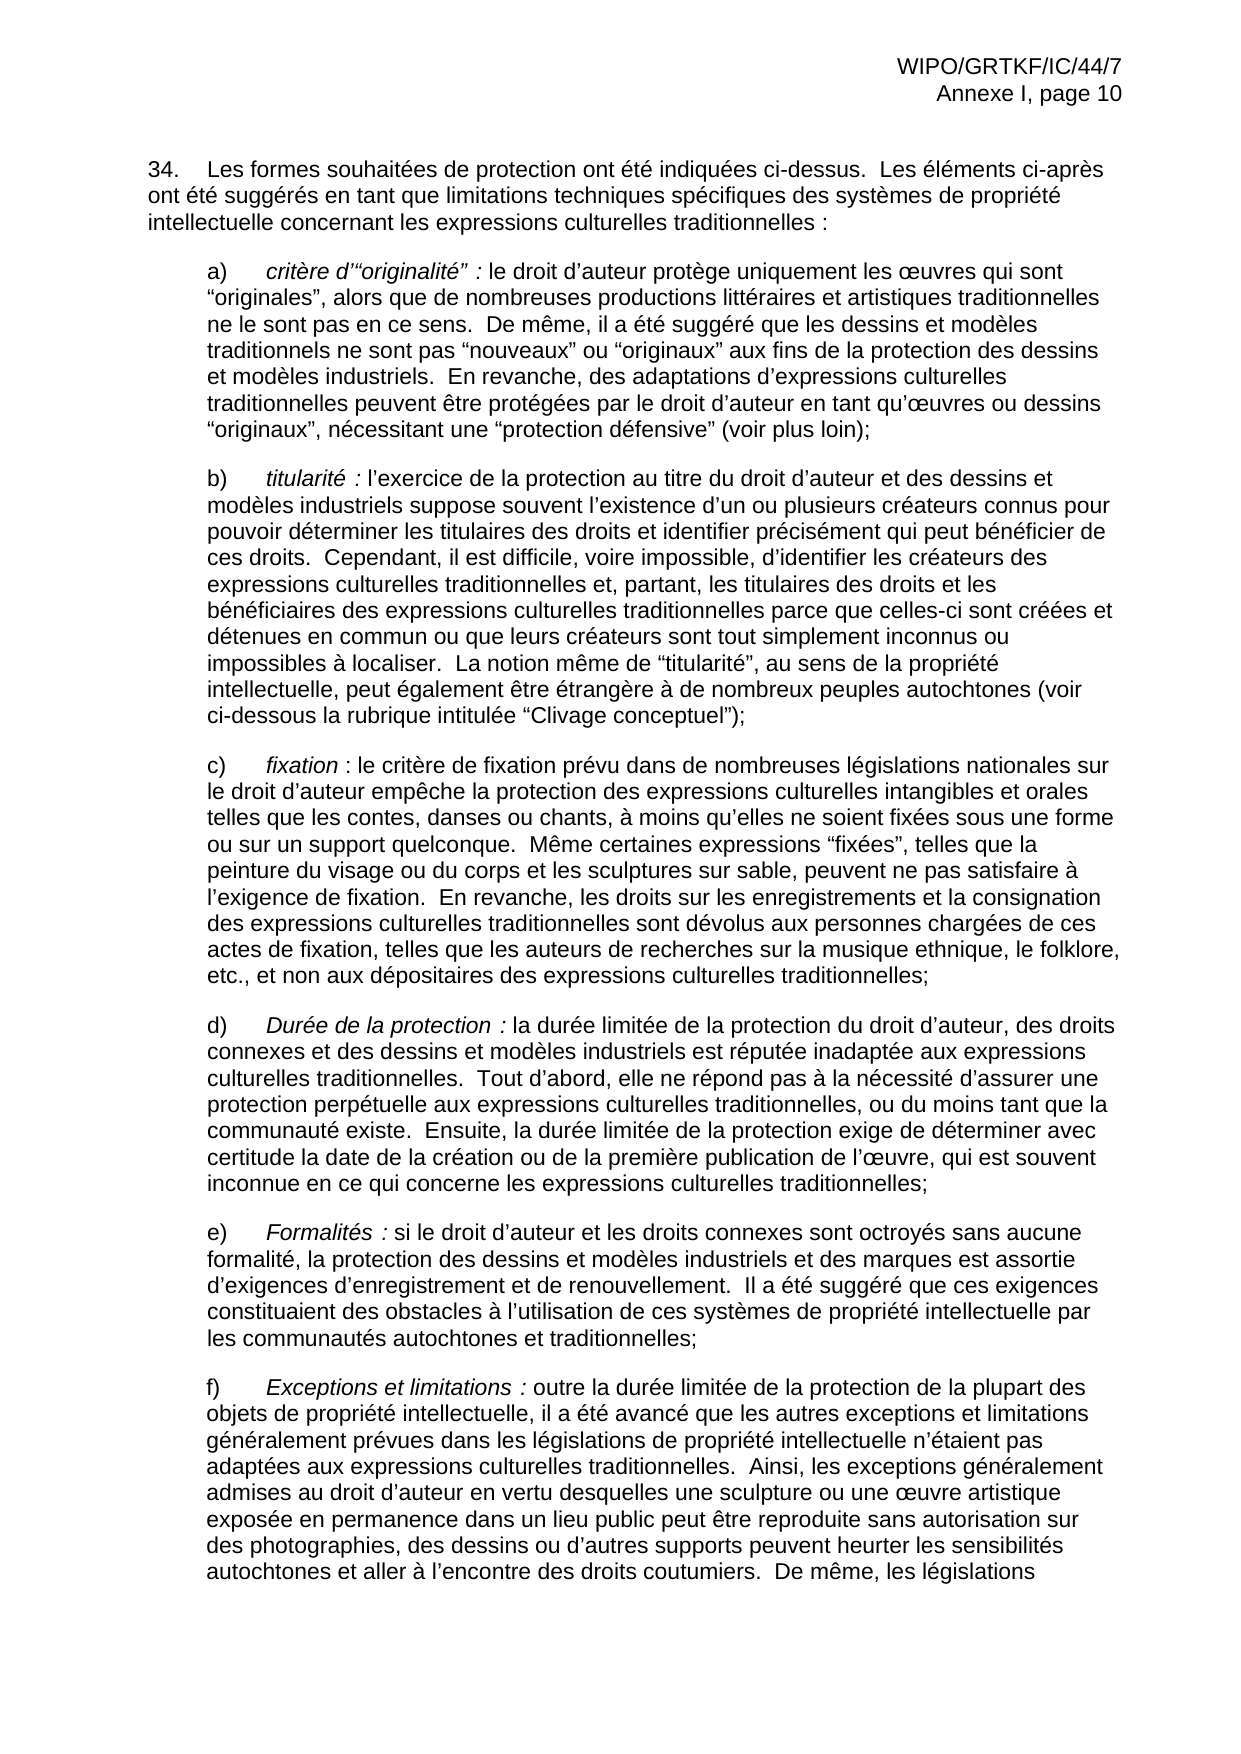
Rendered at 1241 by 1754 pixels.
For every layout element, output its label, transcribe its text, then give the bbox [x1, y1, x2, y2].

text Les formes souhaitées de protection ont été indiquées ci-dessus. Les éléments ci-après ont été suggérés en tant que limitations techniques spécifiques des systèmes de propriété intellectuelle concernant les expressions culturelles traditionnelles : [148, 156, 1122, 235]
list Formalités : si le droit d’auteur et les droits connexes sont octroyés sans aucune formalité, la protection des dessins et modèles industriels et des marques est assortie d’exigences d’enregistrement et de renouvellement. Il a été suggéré que ces exigences constituaient des obstacles à l’utilisation de ces systèmes de propriété intellectuelle par les communautés autochtones et traditionnelles; [207, 1219, 1122, 1351]
list titularité : l’exercice de la protection au titre du droit d’auteur et des dessins et modèles industriels suppose souvent l’existence d’un ou plusieurs créateurs connus pour pouvoir déterminer les titulaires des droits et identifier précisément qui peut bénéficier de ces droits. Cependant, il est difficile, voire impossible, d’identifier les créateurs des expressions culturelles traditionnelles et, partant, les titulaires des droits et les bénéficiaires des expressions culturelles traditionnelles parce que celles-ci sont créées et détenues en commun ou que leurs créateurs sont tout simplement inconnus ou impossibles à localiser. La notion même de “titularité”, au sens de la propriété intellectuelle, peut également être étrangère à de nombreux peuples autochtones (voir ci-dessous la rubrique intitulée “Clivage conceptuel”); [207, 465, 1122, 729]
list fixation : le critère de fixation prévu dans de nombreuses législations nationales sur le droit d’auteur empêche la protection des expressions culturelles intangibles et orales telles que les contes, danses ou chants, à moins qu’elles ne soient fixées sous une forme ou sur un support quelconque. Même certaines expressions “fixées”, telles que la peinture du visage ou du corps et les sculptures sur sable, peuvent ne pas satisfaire à l’exigence de fixation. En revanche, les droits sur les enregistrements et la consignation des expressions culturelles traditionnelles sont dévolus aux personnes chargées de ces actes de fixation, telles que les auteurs de recherches sur la musique ethnique, le folklore, etc., et non aux dépositaires des expressions culturelles traditionnelles; [207, 752, 1122, 989]
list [206, 1374, 1122, 1585]
list critère d’“originalité” : le droit d’auteur protège uniquement les œuvres qui sont “originales”, alors que de nombreuses productions littéraires et artistiques traditionnelles ne le sont pas en ce sens. De même, il a été suggéré que les dessins et modèles traditionnels ne sont pas “nouveaux” ou “originaux” aux fins de la protection des dessins et modèles industriels. En revanche, des adaptations d’expressions culturelles traditionnelles peuvent être protégées par le droit d’auteur en tant qu’œuvres ou dessins “originaux”, nécessitant une “protection défensive” (voir plus loin); [207, 258, 1122, 442]
list Durée de la protection : la durée limitée de la protection du droit d’auteur, des droits connexes et des dessins et modèles industriels est réputée inadaptée aux expressions culturelles traditionnelles. Tout d’abord, elle ne répond pas à la nécessité d’assurer une protection perpétuelle aux expressions culturelles traditionnelles, ou du moins tant que la communauté existe. Ensuite, la durée limitée de la protection exige de déterminer avec certitude la date de la création ou de la première publication de l’œuvre, qui est souvent inconnue en ce qui concerne les expressions culturelles traditionnelles; [207, 1012, 1122, 1196]
